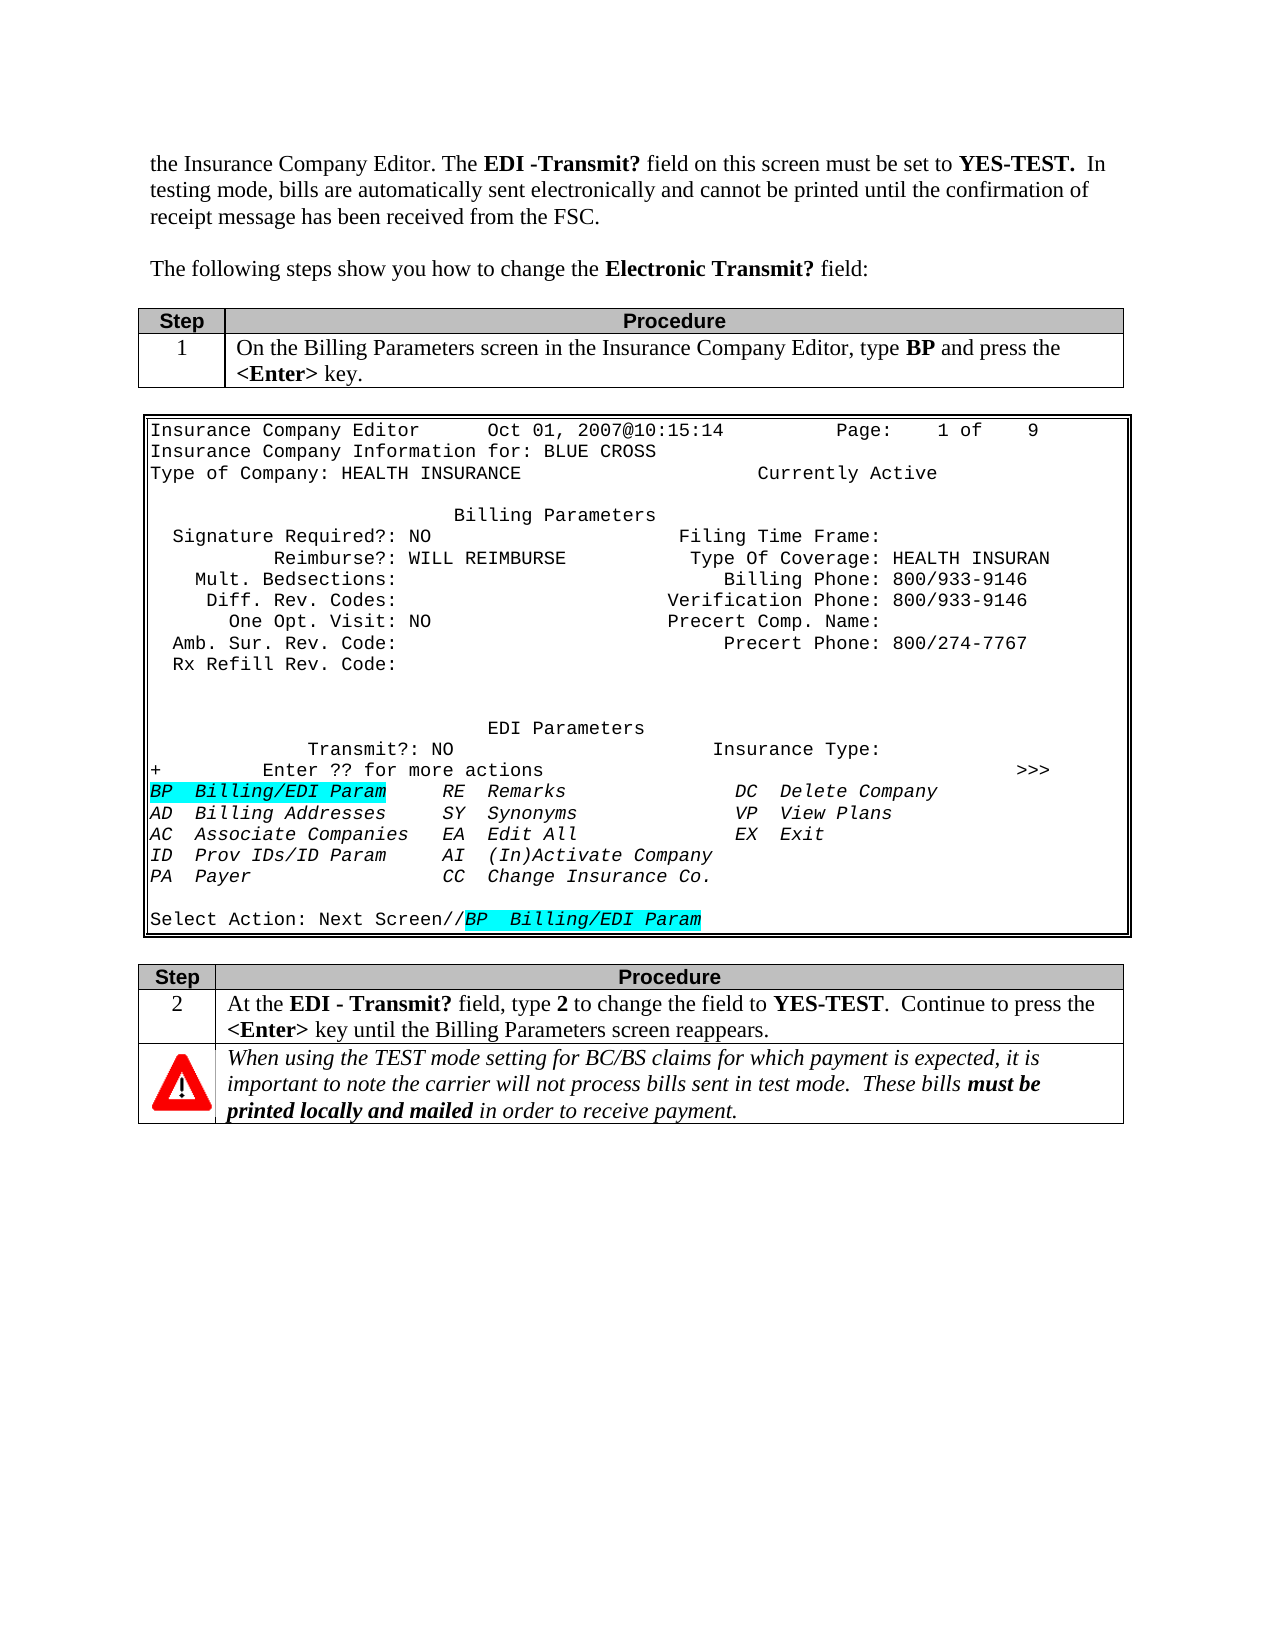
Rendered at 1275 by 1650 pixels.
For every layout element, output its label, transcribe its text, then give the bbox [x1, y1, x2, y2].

text Select Action: Next Screen//BP Billing/EDI Param [148, 903, 1127, 933]
text PA Payer CC Change Insurance Co. [150, 867, 1125, 888]
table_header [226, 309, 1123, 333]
text Amb. Sur. Rev. Code: Precert Phone: 800/274-7767 [150, 633, 1125, 655]
text BP Billing/EDI Param RE Remarks DC Delete Company [386, 782, 1125, 803]
text One Opt. Visit: NO Precert Comp. Name: [150, 612, 1125, 633]
text AC Associate Companies EA Edit All EX Exit [150, 825, 1125, 846]
text + Enter ?? for more actions >>> [150, 761, 1125, 782]
text Reimburse?: WILL REIMBURSE Type Of Coverage: HEALTH INSURAN [150, 548, 1125, 570]
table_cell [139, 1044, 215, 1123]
text Type of Company: HEALTH INSURANCE Currently Active [150, 463, 1125, 485]
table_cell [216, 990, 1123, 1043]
text Insurance Company Information for: BLUE CROSS [150, 442, 1125, 463]
text ID Prov IDs/ID Param AI (In)Activate Company [150, 846, 1125, 867]
text Billing Parameters [150, 506, 1125, 527]
text AD Billing Addresses SY Synonyms VP View Plans [150, 803, 1125, 825]
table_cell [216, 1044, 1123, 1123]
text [150, 150, 1125, 229]
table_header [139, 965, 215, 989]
text Rx Refill Rev. Code: [150, 655, 1125, 676]
text The following steps show you how to change the Electronic Transmit? field: [150, 255, 1125, 282]
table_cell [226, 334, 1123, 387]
text Signature Required?: NO Filing Time Frame: [150, 527, 1125, 548]
text EDI Parameters [150, 718, 1125, 740]
picture [150, 1050, 216, 1117]
text Mult. Bedsections: Billing Phone: 800/933-9146 [150, 570, 1125, 591]
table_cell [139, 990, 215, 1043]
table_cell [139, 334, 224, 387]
text Insurance Company Editor Oct 01, 2007@10:15:14 Page: 1 of 9 [148, 419, 1127, 442]
text Diff. Rev. Codes: Verification Phone: 800/933-9146 [150, 591, 1125, 612]
text Transmit?: NO Insurance Type: [150, 740, 1125, 761]
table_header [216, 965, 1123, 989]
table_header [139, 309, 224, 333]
